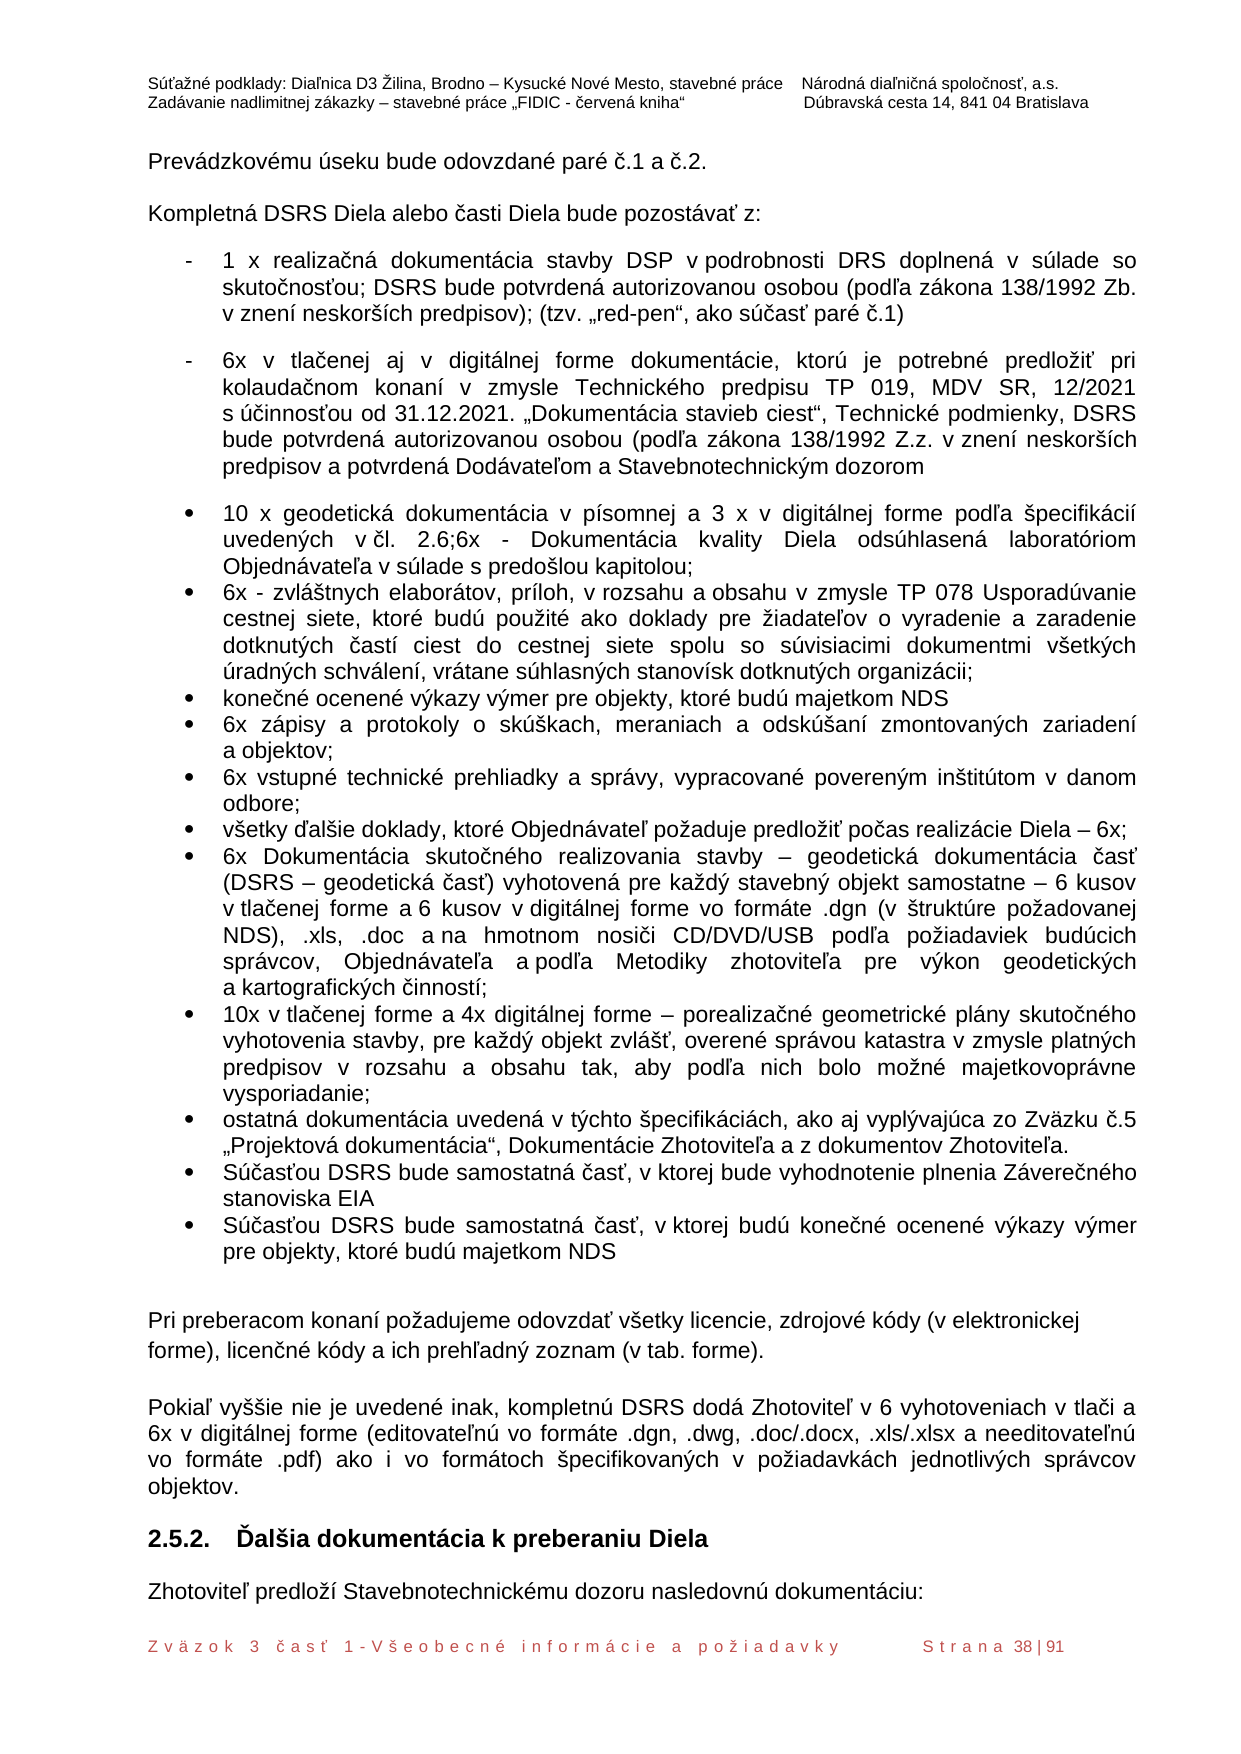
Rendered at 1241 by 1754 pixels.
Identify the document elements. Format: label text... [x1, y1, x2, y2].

list 6x vstupné technické prehliadky a správy, vypracované povereným inštitútom v danom odbore; [185, 763, 1137, 816]
text Prevádzkovému úseku bude odovzdané paré č.1 a č.2. [148, 148, 1137, 174]
list 6x Dokumentácia skutočného realizovania stavby – geodetická dokumentácia časť (DSRS – geodetická časť) vyhotovená pre každý stavebný objekt samostatne – 6 kusov v tlačenej forme a 6 kusov v digitálnej forme vo formáte .dgn (v štruktúre požadovanej NDS), .xls, .doc a na hmotnom nosiči CD/DVD/USB podľa požiadaviek budúcich správcov, Objednávateľa a podľa Metodiky zhotoviteľa pre výkon geodetických a kartografických činností; [185, 843, 1137, 1001]
list Súčasťou DSRS bude samostatná časť, v ktorej bude vyhodnotenie plnenia Záverečného stanoviska EIA [185, 1159, 1137, 1212]
text Kompletná DSRS Diela alebo časti Diela bude pozostávať z: [148, 200, 1137, 227]
list 6x zápisy a protokoly o skúškach, meraniach a odskúšaní zmontovaných zariadení a objektov; [185, 711, 1137, 763]
list ostatná dokumentácia uvedená v týchto špecifikáciách, ako aj vyplývajúca zo Zväzku č.5 „Projektová dokumentácia“, Dokumentácie Zhotoviteľa a z dokumentov Zhotoviteľa. [185, 1106, 1137, 1159]
list 6x v tlačenej aj v digitálnej forme dokumentácie, ktorú je potrebné predložiť pri kolaudačnom konaní v zmysle Technického predpisu TP 019, MDV SR, 12/2021 s účinnosťou od 31.12.2021. „Dokumentácia stavieb ciest“, Technické podmienky, DSRS bude potvrdená autorizovanou osobou (podľa zákona 138/1992 Z.z. v znení neskorších predpisov a potvrdená Dodávateľom a Stavebnotechnickým dozorom [185, 347, 1137, 479]
list všetky ďalšie doklady, ktoré Objednávateľ požaduje predložiť počas realizácie Diela – 6x; [185, 816, 1137, 843]
list 10x v tlačenej forme a 4x digitálnej forme – porealizačné geometrické plány skutočného vyhotovenia stavby, pre každý objekt zvlášť, overené správou katastra v zmysle platných predpisov v rozsahu a obsahu tak, aby podľa nich bolo možné majetkovoprávne vysporiadanie; [185, 1001, 1137, 1106]
text Pri preberacom konaní požadujeme odovzdať všetky licencie, zdrojové kódy (v elektronickej forme), licenčné kódy a ich prehľadný zoznam (v tab. forme). [148, 1307, 1137, 1363]
text Pokiaľ vyššie nie je uvedené inak, kompletnú DSRS dodá Zhotoviteľ v 6 vyhotoveniach v tlači a 6x v digitálnej forme (editovateľnú vo formáte .dgn, .dwg, .doc/.docx, .xls/.xlsx a needitovateľnú vo formáte .pdf) ako i vo formátoch špecifikovaných v požiadavkách jednotlivých správcov objektov. [148, 1394, 1137, 1499]
text Zhotoviteľ predloží Stavebnotechnickému dozoru nasledovnú dokumentáciu: [148, 1578, 1137, 1604]
list konečné ocenené výkazy výmer pre objekty, ktoré budú majetkom NDS [185, 684, 1137, 711]
list 1 x realizačná dokumentácia stavby DSP v podrobnosti DRS doplnená v súlade so skutočnosťou; DSRS bude potvrdená autorizovanou osobou (podľa zákona 138/1992 Zb. v znení neskorších predpisov); (tzv. „red-pen“, ako súčasť paré č.1) [185, 247, 1137, 327]
list 6x - zvláštnych elaborátov, príloh, v rozsahu a obsahu v zmysle TP 078 Usporadúvanie cestnej siete, ktoré budú použité ako doklady pre žiadateľov o vyradenie a zaradenie dotknutých častí ciest do cestnej siete spolu so súvisiacimi dokumentmi všetkých úradných schválení, vrátane súhlasných stanovísk dotknutých organizácii; [185, 579, 1137, 684]
list 10 x geodetická dokumentácia v písomnej a 3 x v digitálnej forme podľa špecifikácií uvedených v čl. 2.6;6x - Dokumentácia kvality Diela odsúhlasená laboratóriom Objednávateľa v súlade s predošlou kapitolou; [185, 500, 1137, 579]
subtitle Ďalšia dokumentácia k preberaniu Diela [148, 1524, 1137, 1553]
list Súčasťou DSRS bude samostatná časť, v ktorej budú konečné ocenené výkazy výmer pre objekty, ktoré budú majetkom NDS [185, 1212, 1137, 1264]
